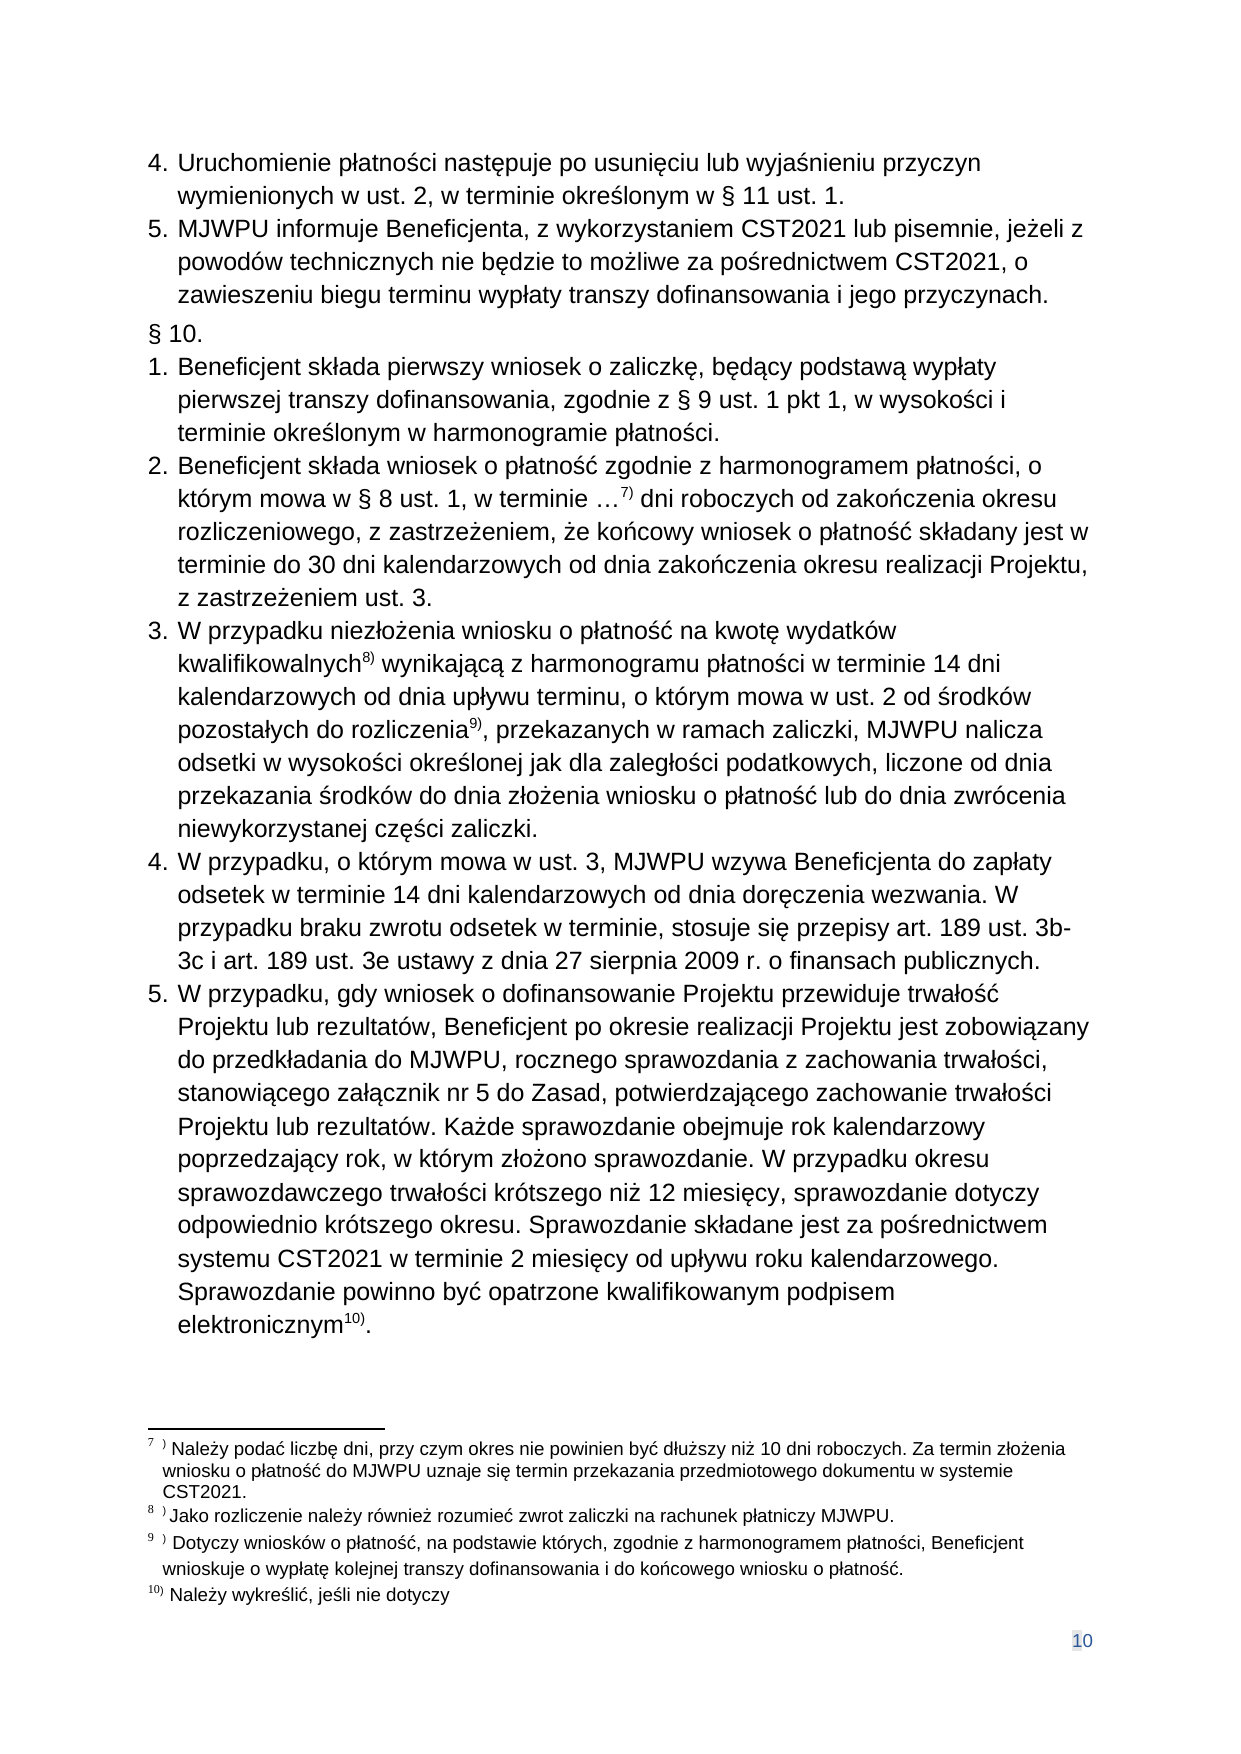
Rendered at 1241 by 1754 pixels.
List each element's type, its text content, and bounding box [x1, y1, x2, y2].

list MJWPU informuje Beneficjenta, z wykorzystaniem CST2021 lub pisemnie, jeżeli z powodów technicznych nie będzie to możliwe za pośrednictwem CST2021, o zawieszeniu biegu terminu wypłaty transzy dofinansowania i jego przyczynach. [148, 214, 1093, 308]
list Beneficjent składa pierwszy wniosek o zaliczkę, będący podstawą wypłaty pierwszej transzy dofinansowania, zgodnie z § 9 ust. 1 pkt 1, w wysokości i terminie określonym w harmonogramie płatności. [148, 352, 1093, 447]
list Uruchomienie płatności następuje po usunięciu lub wyjaśnieniu przyczyn wymienionych w ust. 2, w terminie określonym w § 11 ust. 1. [148, 148, 1093, 209]
list W przypadku, o którym mowa w ust. 3, MJWPU wzywa Beneficjenta do zapłaty odsetek w terminie 14 dni kalendarzowych od dnia doręczenia wezwania. W przypadku braku zwrotu odsetek w terminie, stosuje się przepisy art. 189 ust. 3b-3c i art. 189 ust. 3e ustawy z dnia 27 sierpnia 2009 r. o finansach publicznych. [148, 847, 1093, 975]
subtitle § 10. [148, 319, 1093, 348]
list W przypadku niezłożenia wniosku o płatność na kwotę wydatków kwalifikowalnych) wynikającą z harmonogramu płatności w terminie 14 dni kalendarzowych od dnia upływu terminu, o którym mowa w ust. 2 od środków pozostałych do rozliczenia), przekazanych w ramach zaliczki, MJWPU nalicza odsetki w wysokości określonej jak dla zaległości podatkowych, liczone od dnia przekazania środków do dnia złożenia wniosku o płatność lub do dnia zwrócenia niewykorzystanej części zaliczki. [148, 616, 1093, 843]
list W przypadku, gdy wniosek o dofinansowanie Projektu przewiduje trwałość Projektu lub rezultatów, Beneficjent po okresie realizacji Projektu jest zobowiązany do przedkładania do MJWPU, rocznego sprawozdania z zachowania trwałości, stanowiącego załącznik nr 5 do Zasad, potwierdzającego zachowanie trwałości Projektu lub rezultatów. Każde sprawozdanie obejmuje rok kalendarzowy poprzedzający rok, w którym złożono sprawozdanie. W przypadku okresu sprawozdawczego trwałości krótszego niż 12 miesięcy, sprawozdanie dotyczy odpowiednio krótszego okresu. Sprawozdanie składane jest za pośrednictwem systemu CST2021 w terminie 2 miesięcy od upływu roku kalendarzowego. Sprawozdanie powinno być opatrzone kwalifikowanym podpisem elektronicznym). [148, 979, 1093, 1338]
list Beneficjent składa wniosek o płatność zgodnie z harmonogramem płatności, o którym mowa w § 8 ust. 1, w terminie …) dni roboczych od zakończenia okresu rozliczeniowego, z zastrzeżeniem, że końcowy wniosek o płatność składany jest w terminie do 30 dni kalendarzowych od dnia zakończenia okresu realizacji Projektu, z zastrzeżeniem ust. 3. [148, 451, 1093, 612]
